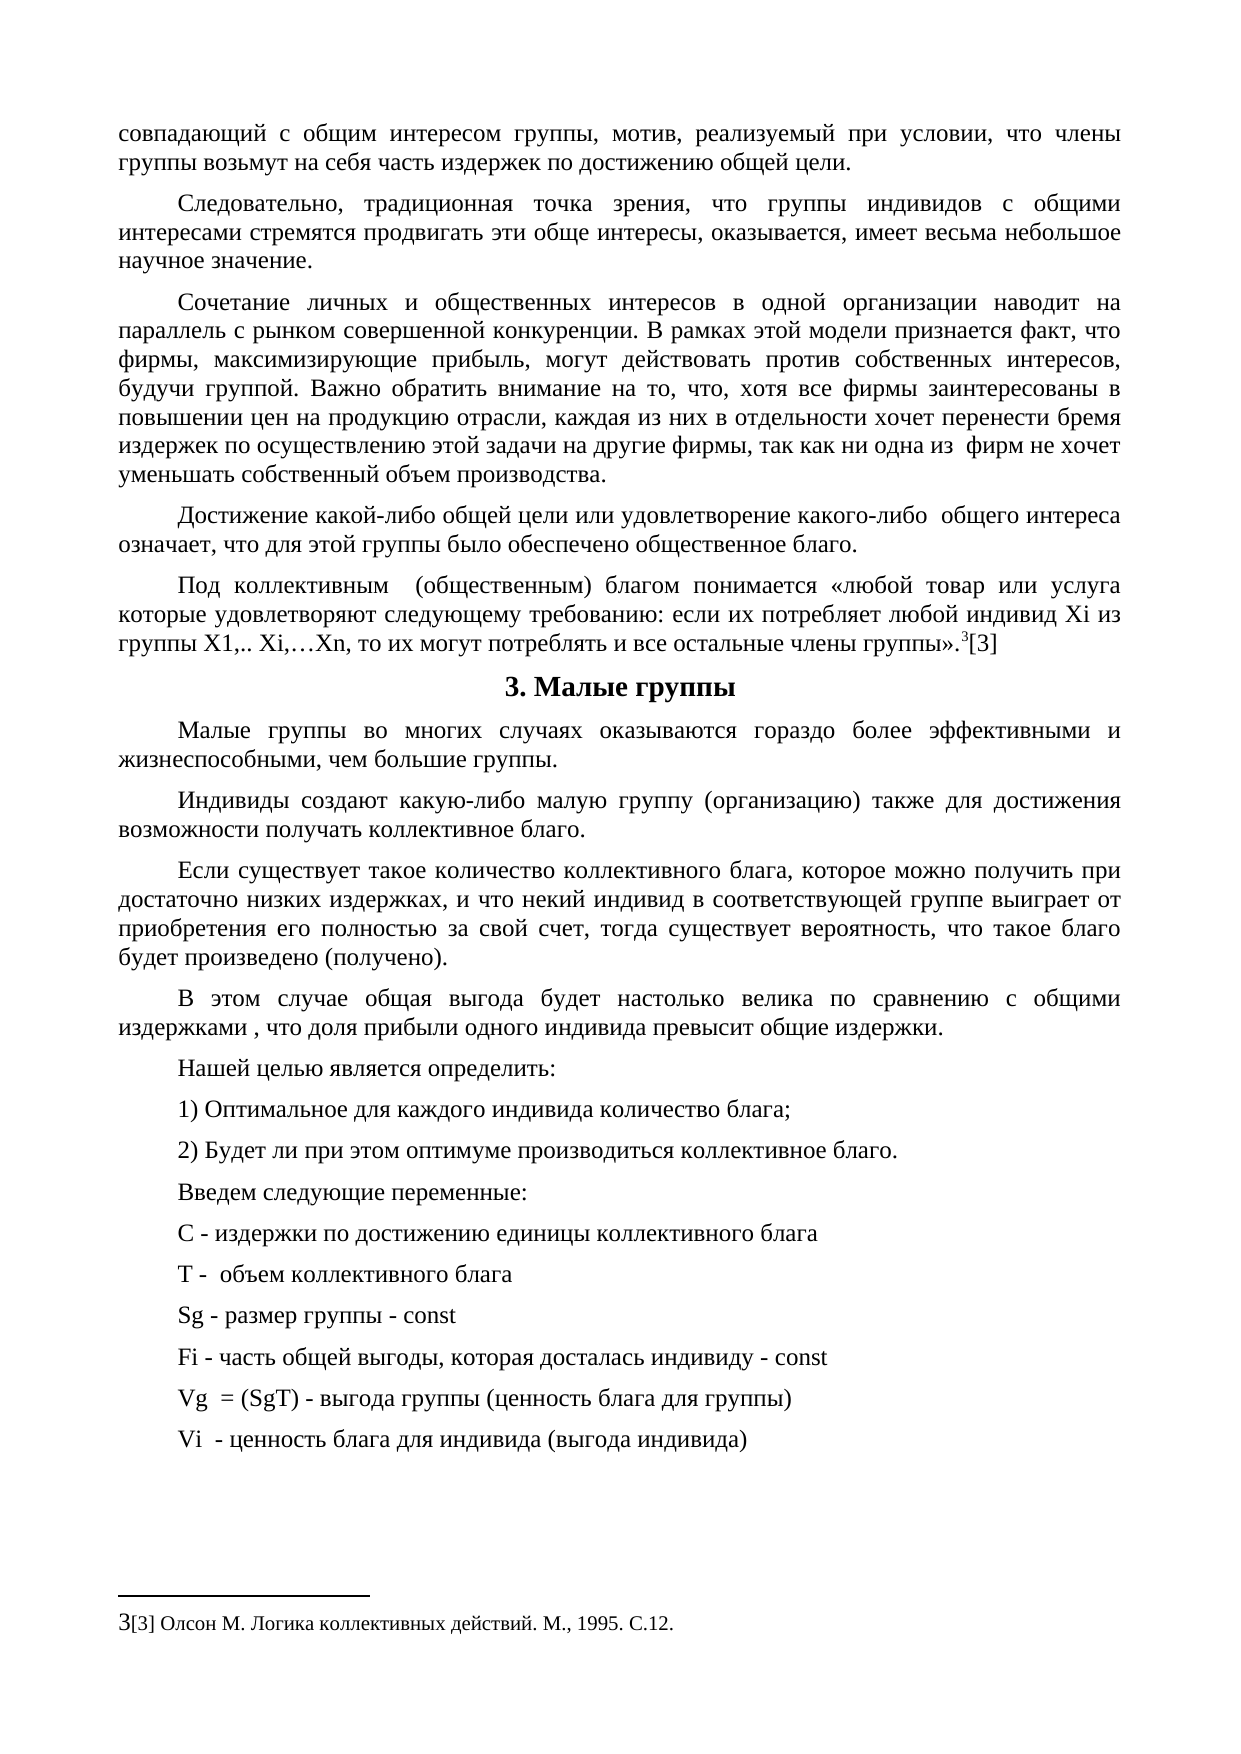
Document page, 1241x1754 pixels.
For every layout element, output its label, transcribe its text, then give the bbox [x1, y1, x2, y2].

text C - издержки по достижению единицы коллективного блага [118, 1218, 1122, 1247]
text T - объем коллективного блага [118, 1259, 1122, 1288]
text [118, 118, 1122, 176]
text Vi - ценность блага для индивида (выгода индивида) [118, 1424, 1122, 1453]
text 2) Будет ли при этом оптимуме производиться коллективное благо. [118, 1135, 1122, 1164]
text 1) Оптимальное для каждого индивида количество блага; [118, 1094, 1122, 1123]
text Fi - часть общей выгоды, которая досталась индивиду - const [118, 1342, 1122, 1370]
text Достижение какой-либо общей цели или удовлетворение какого-либо общего интереса означает, что для этой группы было обеспечено общественное благо. [118, 501, 1122, 558]
text Vg = (SgT) - выгода группы (ценность блага для группы) [118, 1383, 1122, 1412]
text В этом случае общая выгода будет настолько велика по сравнению с общими издержками , что доля прибыли одного индивида превысит общие издержки. [118, 983, 1122, 1040]
text Малые группы во многих случаях оказываются гораздо более эффективными и жизнеспособными, чем большие группы. [118, 715, 1122, 773]
text Если существует такое количество коллективного блага, которое можно получить при достаточно низких издержках, и что некий индивид в соответствующей группе выиграет от приобретения его полностью за свой счет, тогда существует вероятность, что такое благо будет произведено (получено). [118, 855, 1122, 970]
text Индивиды создают какую-либо малую группу (организацию) также для достижения возможности получать коллективное благо. [118, 785, 1122, 843]
text Sg - размер группы - const [118, 1300, 1122, 1329]
text Введем следующие переменные: [118, 1177, 1122, 1205]
text Сочетание личных и общественных интересов в одной организации наводит на параллель с рынком совершенной конкуренции. В рамках этой модели признается факт, что фирмы, максимизирующие прибыль, могут действовать против собственных интересов, будучи группой. Важно обратить внимание на то, что, хотя все фирмы заинтересованы в повышении цен на продукцию отрасли, каждая из них в отдельности хочет перенести бремя издержек по осуществлению этой задачи на другие фирмы, так как ни одна из фирм не хочет уменьшать собственный объем производства. [118, 287, 1122, 488]
text 3. Малые группы [118, 669, 1122, 703]
text Следовательно, традиционная точка зрения, что группы индивидов с общими интересами стремятся продвигать эти обще интересы, оказывается, имеет весьма небольшое научное значение. [118, 188, 1122, 274]
text Под коллективным (общественным) благом понимается «любой товар или услуга которые удовлетворяют следующему требованию: если их потребляет любой индивид Xi из группы X1,.. Xi,…Xn, то их могут потреблять и все остальные члены группы».[3] [118, 571, 1122, 657]
text Нашей целью является определить: [118, 1053, 1122, 1082]
